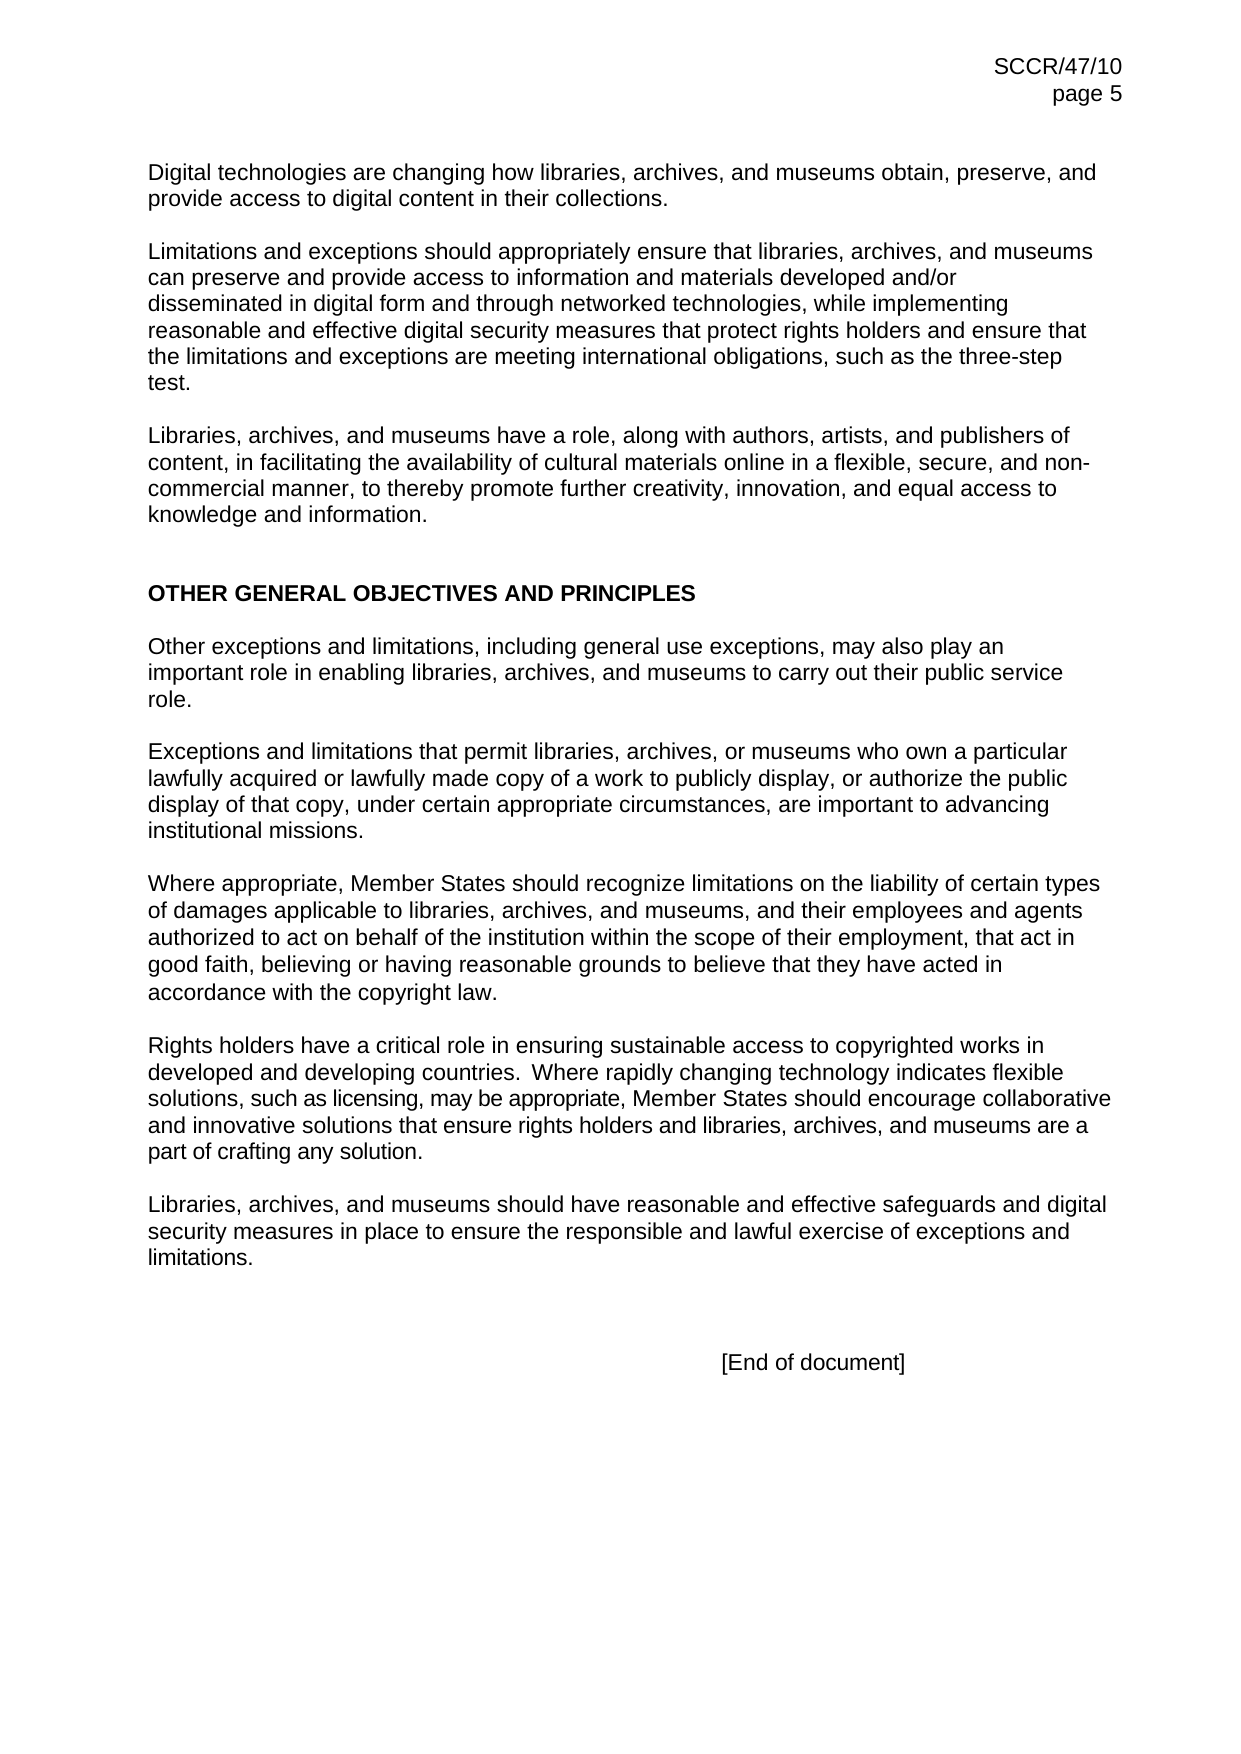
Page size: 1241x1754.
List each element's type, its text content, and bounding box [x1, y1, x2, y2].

text Digital technologies are changing how libraries, archives, and museums obtain, preserve, and provide access to digital content in their collections. [148, 158, 1122, 211]
subtitle OTHER GENERAL OBJECTIVES AND PRINCIPLES [148, 580, 1122, 607]
text Exceptions and limitations that permit libraries, archives, or museums who own a particular lawfully acquired or lawfully made copy of a work to publicly display, or authorize the public display of that copy, under certain appropriate circumstances, are important to advancing institutional missions. [148, 738, 1102, 844]
text Where appropriate, Member States should recognize limitations on the liability of certain types of damages applicable to libraries, archives, and museums, and their employees and agents authorized to act on behalf of the institution within the scope of their employment, that act in good faith, believing or having reasonable grounds to believe that they have acted in accordance with the copyright law. [148, 870, 1107, 1005]
text Rights holders have a critical role in ensuring sustainable access to copyrighted works in developed and developing countries. Where rapidly changing technology indicates flexible solutions, such as licensing, may be appropriate, Member States should encourage collaborative and innovative solutions that ensure rights holders and libraries, archives, and museums are a part of crafting any solution. [148, 1032, 1122, 1165]
text Limitations and exceptions should appropriately ensure that libraries, archives, and museums can preserve and provide access to information and materials developed and/or disseminated in digital form and through networked technologies, while implementing reasonable and effective digital security measures that protect rights holders and ensure that the limitations and exceptions are meeting international obligations, such as the three-step test. [148, 238, 1097, 396]
text Libraries, archives, and museums should have reasonable and effective safeguards and digital security measures in place to ensure the responsible and lawful exercise of exceptions and limitations. [148, 1191, 1122, 1270]
text Other exceptions and limitations, including general use exceptions, may also play an important role in enabling libraries, archives, and museums to carry out their public service role. [148, 633, 1102, 712]
text [End of document] [721, 1349, 1122, 1376]
text Libraries, archives, and museums have a role, along with authors, artists, and publishers of content, in facilitating the availability of cultural materials online in a flexible, secure, and non- commercial manner, to thereby promote further creativity, innovation, and equal access to knowledge and information. [148, 422, 1102, 527]
